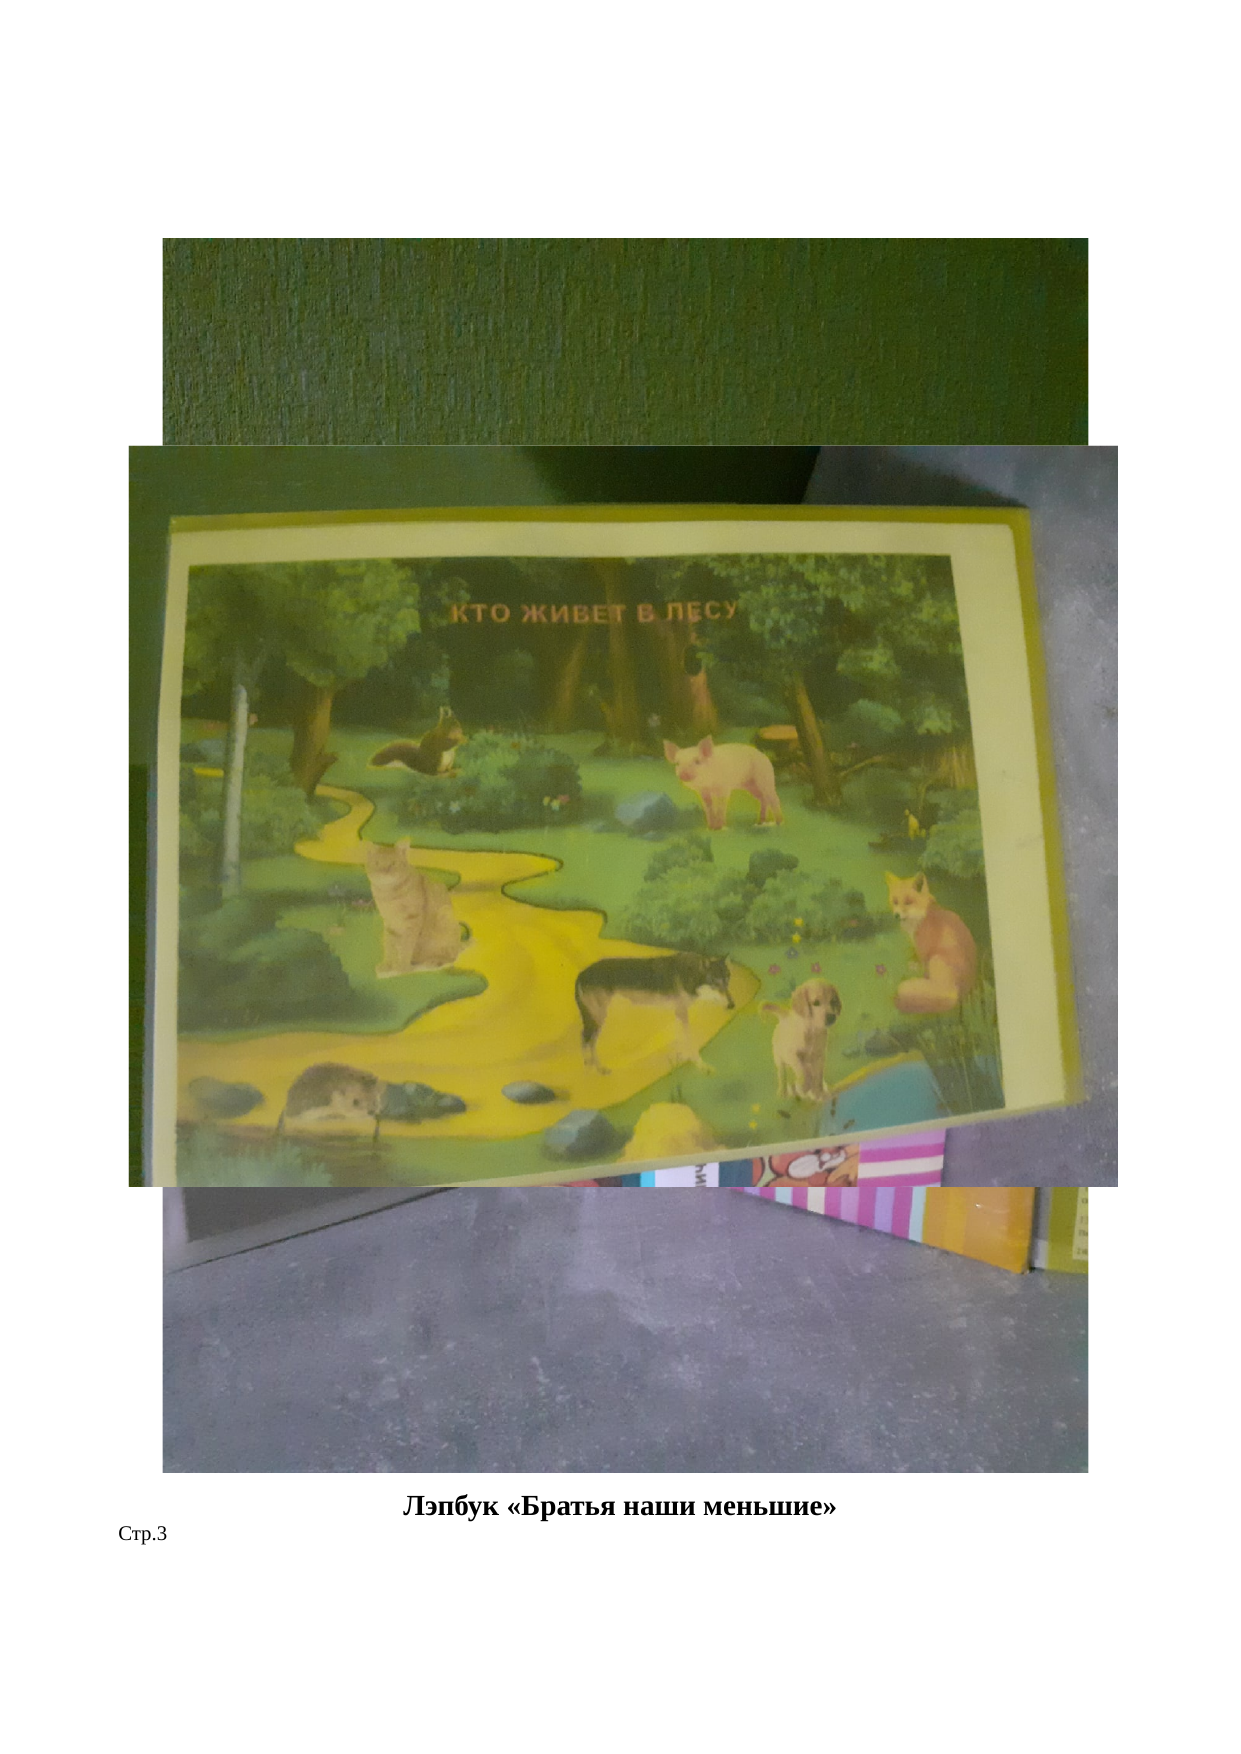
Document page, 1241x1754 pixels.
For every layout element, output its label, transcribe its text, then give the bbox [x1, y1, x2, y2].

text Стр.3 [118, 1521, 1122, 1545]
picture [130, 238, 1117, 1473]
